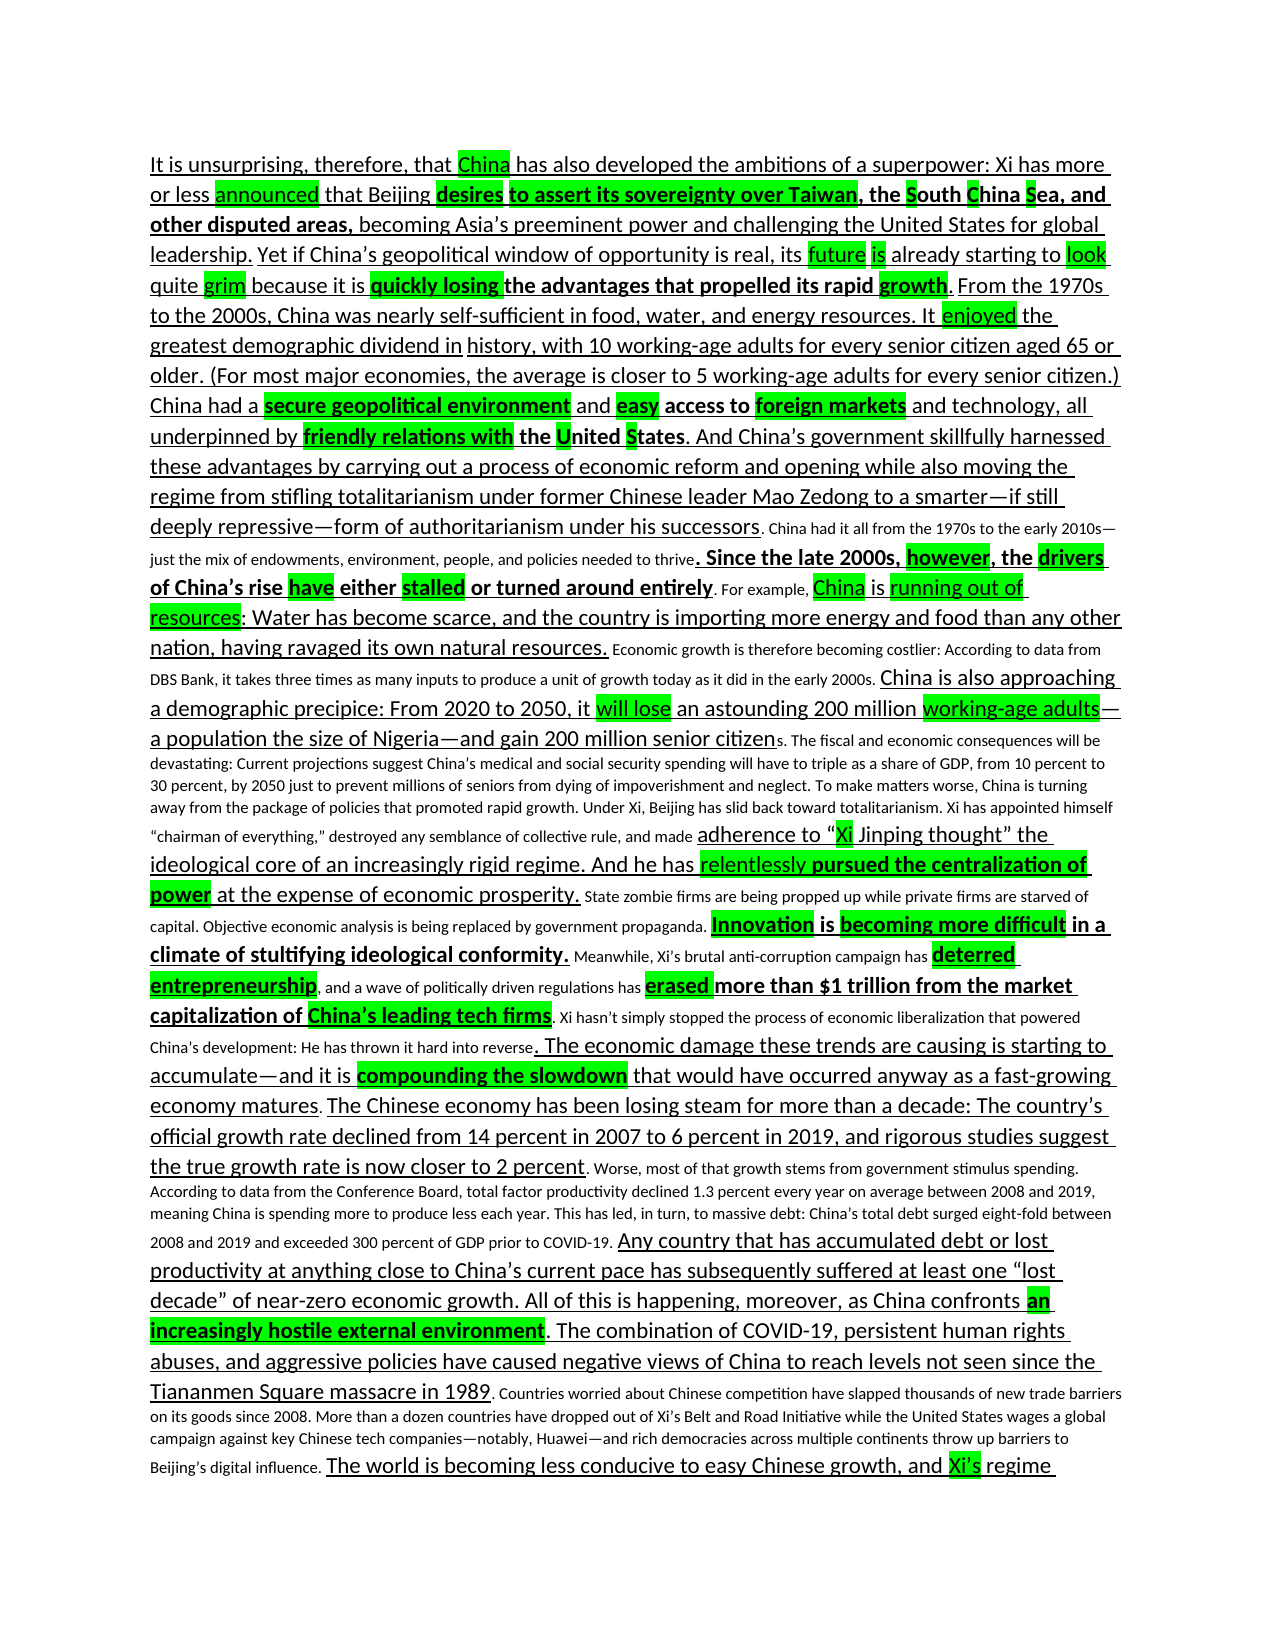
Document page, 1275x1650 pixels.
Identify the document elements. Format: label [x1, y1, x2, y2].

text [150, 150, 1125, 1479]
